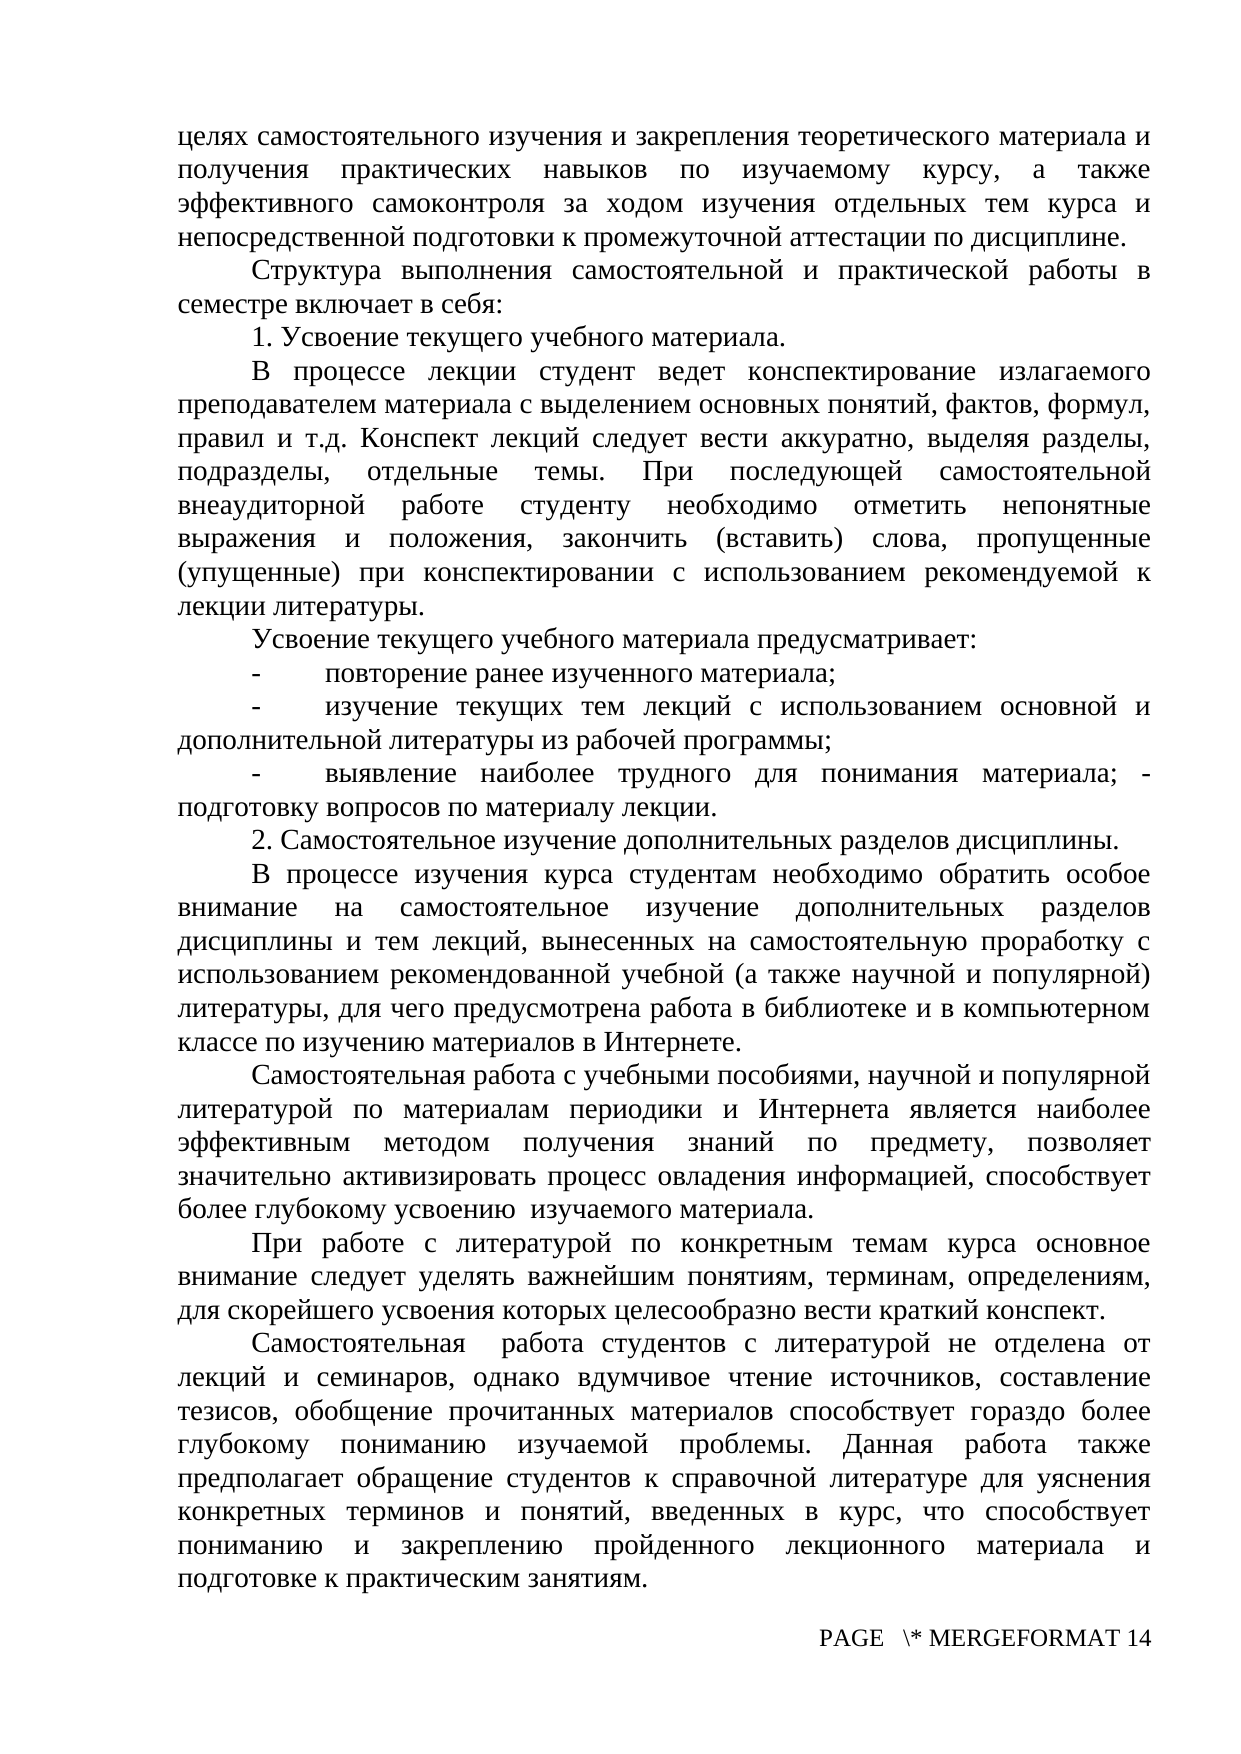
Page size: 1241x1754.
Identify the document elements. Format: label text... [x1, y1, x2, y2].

text Самостоятельная работа с учебными пособиями, научной и популярной литературой по материалам периодики и Интернета является наиболее эффективным методом получения знаний по предмету, позволяет значительно активизировать процесс овладения информацией, способствует более глубокому усвоению изучаемого материала. [177, 1057, 1152, 1225]
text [177, 118, 1152, 252]
text 2. Самостоятельное изучение дополнительных разделов дисциплины. [177, 822, 1152, 856]
text Усвоение текущего учебного материала предусматривает: [177, 621, 1152, 655]
text - выявление наиболее трудного для понимания материала; - подготовку вопросов по материалу лекции. [177, 755, 1152, 822]
text В процессе лекции студент ведет конспектирование излагаемого преподавателем материала с выделением основных понятий, фактов, формул, правил и т.д. Конспект лекций следует вести аккуратно, выделяя разделы, подразделы, отдельные темы. При последующей самостоятельной внеаудиторной работе студенту необходимо отметить непонятные выражения и положения, закончить (вставить) слова, пропущенные (упущенные) при конспектировании с использованием рекомендуемой к лекции литературы. [177, 353, 1152, 621]
text Самостоятельная работа студентов с литературой не отделена от лекций и семинаров, однако вдумчивое чтение источников, составление тезисов, обобщение прочитанных материалов способствует гораздо более глубокому пониманию изучаемой проблемы. Данная работа также предполагает обращение студентов к справочной литературе для уяснения конкретных терминов и понятий, введенных в курс, что способствует пониманию и закреплению пройденного лекционного материала и подготовке к практическим занятиям. [177, 1326, 1152, 1594]
text При работе с литературой по конкретным темам курса основное внимание следует уделять важнейшим понятиям, терминам, определениям, для скорейшего усвоения которых целесообразно вести краткий конспект. [177, 1225, 1152, 1326]
text В процессе изучения курса студентам необходимо обратить особое внимание на самостоятельное изучение дополнительных разделов дисциплины и тем лекций, вынесенных на самостоятельную проработку с использованием рекомендованной учебной (а также научной и популярной) литературы, для чего предусмотрена работа в библиотеке и в компьютерном классе по изучению материалов в Интернете. [177, 856, 1152, 1057]
text - повторение ранее изученного материала; [177, 655, 1152, 688]
text 1. Усвоение текущего учебного материала. [177, 319, 1152, 353]
text - изучение текущих тем лекций с использованием основной и дополнительной литературы из рабочей программы; [177, 688, 1152, 755]
text Структура выполнения самостоятельной и практической работы в семестре включает в себя: [177, 252, 1152, 319]
